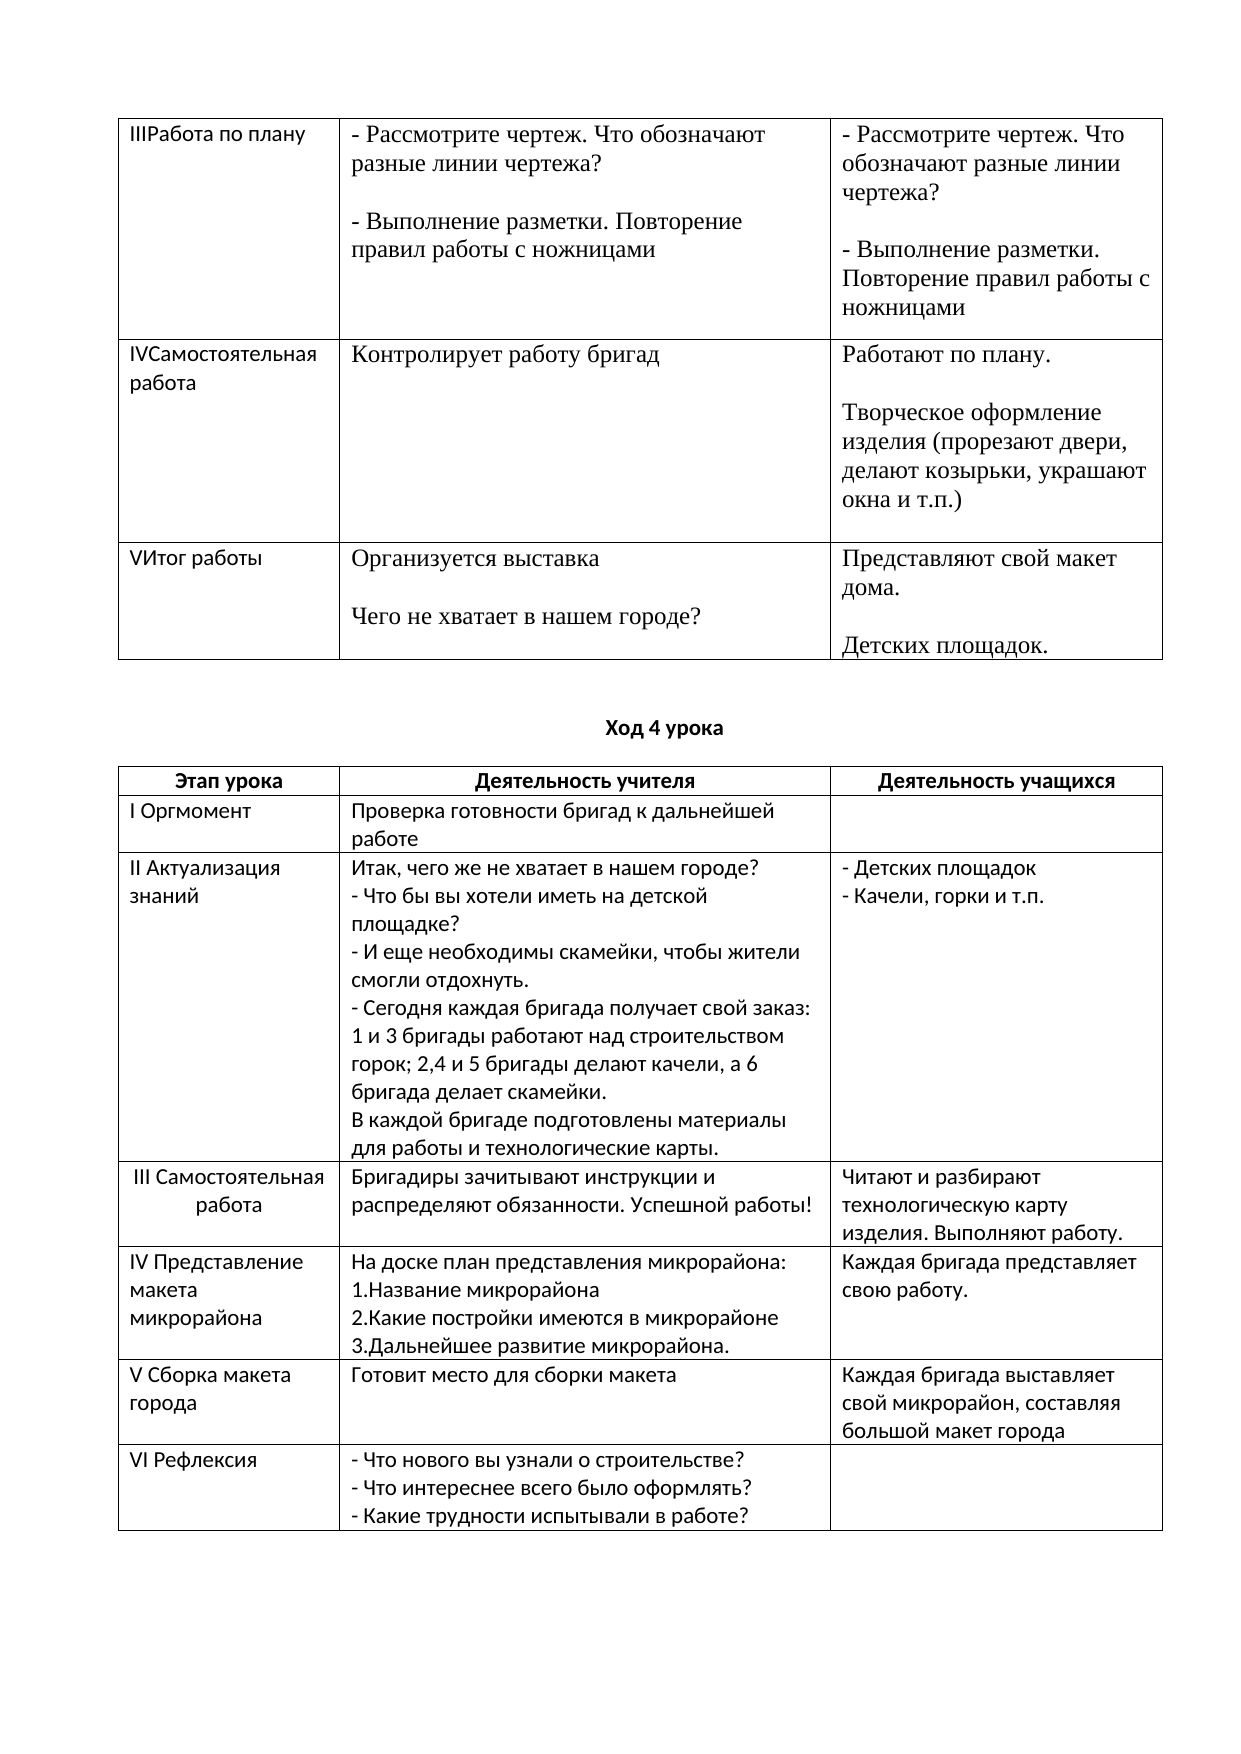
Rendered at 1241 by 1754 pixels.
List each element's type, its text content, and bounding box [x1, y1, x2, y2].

table_cell - Детских площадок - Качели, горки и т.п. [831, 853, 1162, 1161]
table_cell Проверка готовности бригад к дальнейшей работе [340, 796, 830, 852]
table_cell Каждая бригада выставляет свой микрорайон, составляя большой макет города [831, 1360, 1162, 1444]
table_header Этап урока [119, 767, 339, 795]
table_cell Итак, чего же не хватает в нашем городе? - Что бы вы хотели иметь на детской площадке? - И еще необходимы скамейки, чтобы жители смогли отдохнуть. - Сегодня каждая бригада получает свой заказ: 1 и 3 бригады работают над строительством горок; 2,4 и 5 бригады делают качели, а 6 бригада делает скамейки. В каждой бригаде подготовлены материалы для работы и технологические карты. [340, 853, 830, 1161]
table_cell Организуется выставка Чего не хватает в нашем городе? [340, 543, 830, 658]
table_cell VI Рефлексия [119, 1445, 339, 1529]
table_cell [831, 796, 1162, 852]
table_cell Каждая бригада представляет свою работу. [831, 1247, 1162, 1359]
table_cell II Актуализация знаний [119, 853, 339, 1161]
table_cell Готовит место для сборки макета [340, 1360, 830, 1444]
table_cell IV Представление макета микрорайона [119, 1247, 339, 1359]
table_cell На доске план представления микрорайона: 1.Название микрорайона 2.Какие постройки имеются в микрорайоне 3.Дальнейшее развитие микрорайона. [340, 1247, 830, 1359]
table_cell III Самостоятельная работа [119, 1162, 339, 1246]
table_cell Контролирует работу бригад [340, 340, 830, 542]
table_header Деятельность учителя [340, 767, 830, 795]
table_cell - Рассмотрите чертеж. Что обозначают разные линии чертежа? - Выполнение разметки. Повторение правил работы с ножницами [831, 119, 1162, 338]
table_cell V Сборка макета города [119, 1360, 339, 1444]
table_cell Работают по плану. Творческое оформление изделия (прорезают двери, делают козырьки, украшают окна и т.п.) [831, 340, 1162, 542]
table_cell - Рассмотрите чертеж. Что обозначают разные линии чертежа? - Выполнение разметки. Повторение правил работы с ножницами [340, 119, 830, 338]
table_cell [831, 1445, 1162, 1529]
table_header Деятельность учащихся [831, 767, 1162, 795]
table_cell - Что нового вы узнали о строительстве? - Что интереснее всего было оформлять? - Какие трудности испытывали в работе? [340, 1445, 830, 1529]
table_cell IVСамостоятельная работа [119, 340, 339, 542]
table_cell I Оргмомент [119, 796, 339, 852]
table_cell Представляют свой макет дома. Детских площадок. [831, 543, 1162, 658]
table_cell VИтог работы [119, 543, 339, 658]
table_cell Бригадиры зачитывают инструкции и распределяют обязанности. Успешной работы! [340, 1162, 830, 1246]
table_cell Читают и разбирают технологическую карту изделия. Выполняют работу. [831, 1162, 1162, 1246]
text Ход 4 урока [177, 713, 1152, 741]
table_cell IIIРабота по плану [119, 119, 339, 338]
